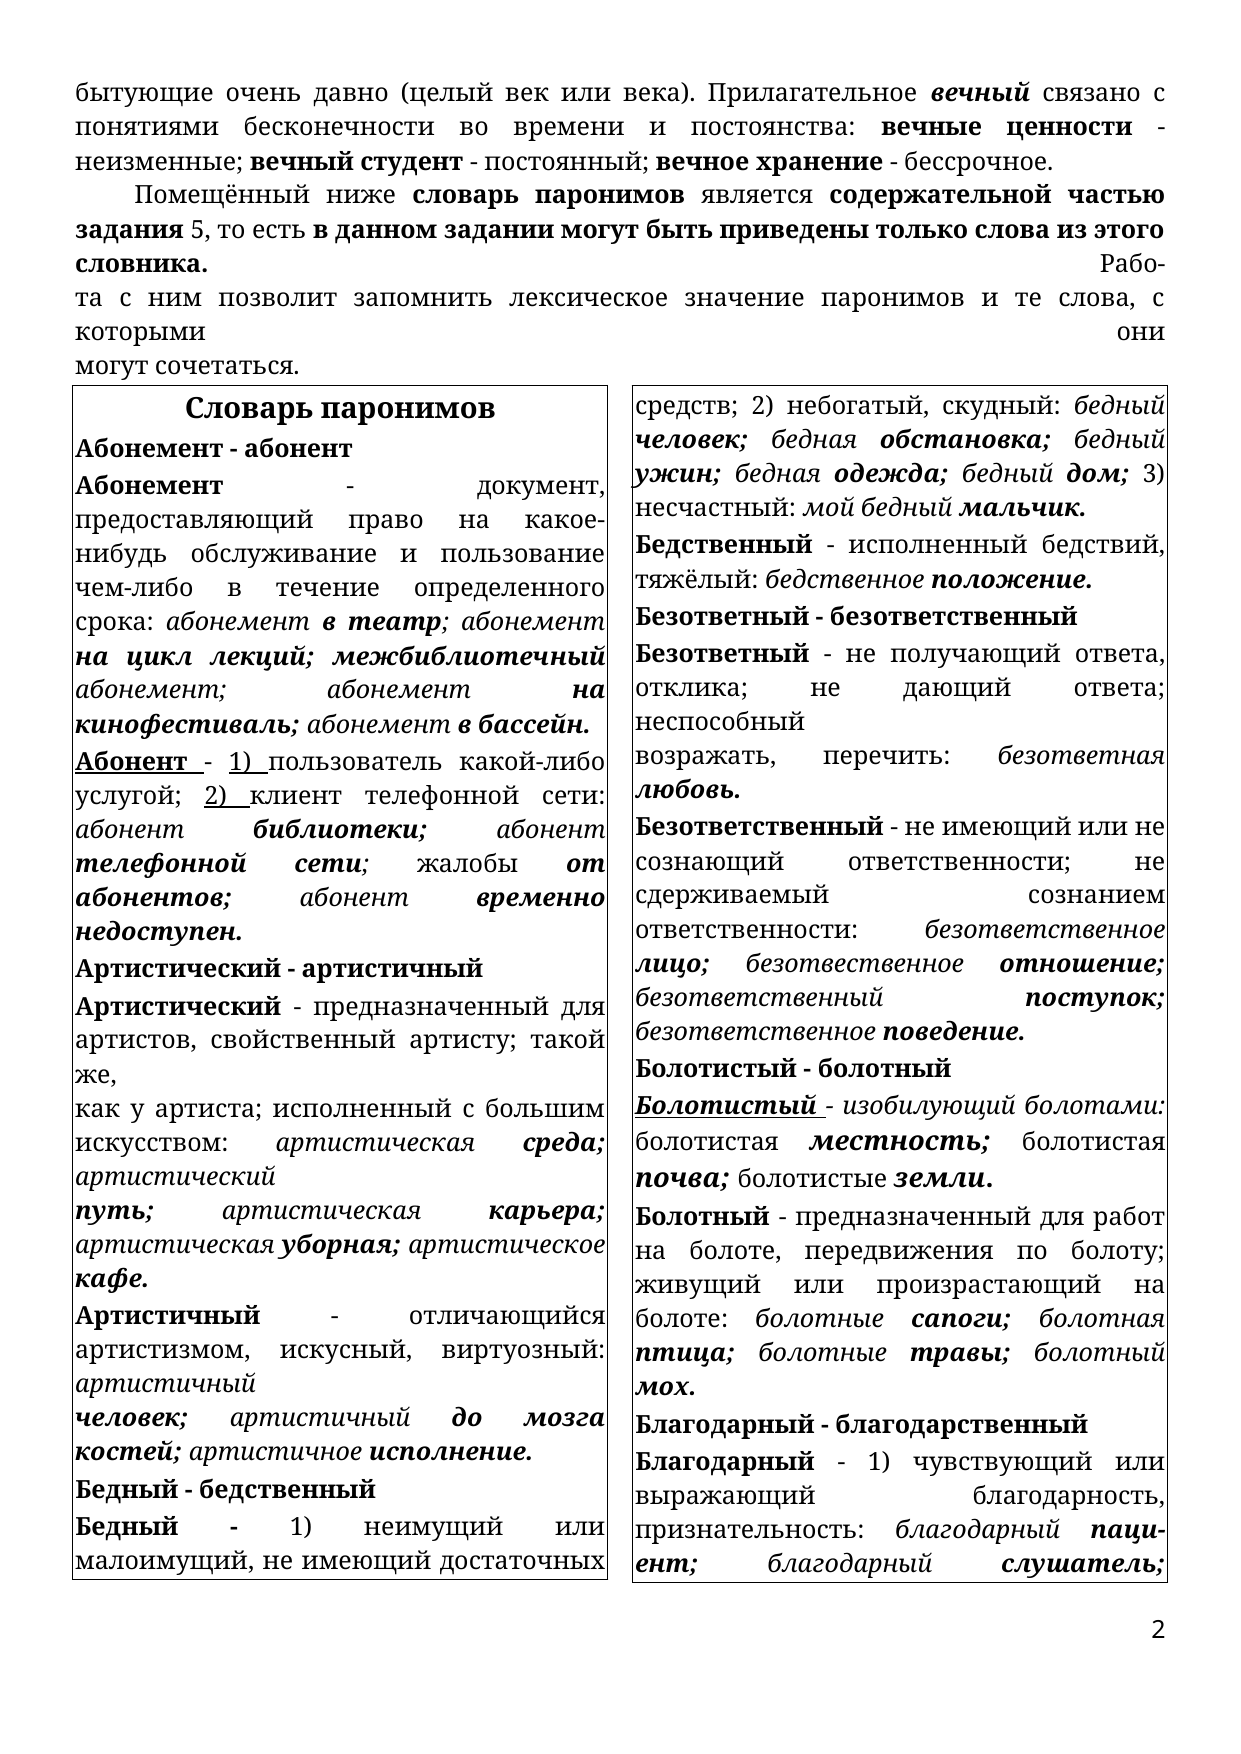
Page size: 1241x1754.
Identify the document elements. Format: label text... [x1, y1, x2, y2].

text Бедный - бедственный [73, 1468, 607, 1505]
text Болотистый - изобилующий болотами: болотистая местность; болотистая почва; болотистые земли. [633, 1085, 1167, 1196]
text Благодарный - благодарственный [633, 1403, 1167, 1440]
text Безответный - безответственный [633, 595, 1167, 632]
text Безответственный - не имеющий или не сознающий ответственности; не сдерживаемый сознанием ответственности: безответственное лицо; безотвественное отношение; безответственный поступок; безответственное поведение. [633, 806, 1167, 1047]
text Бедственный - исполненный бедствий, тяжёлый: бедственное положение. [633, 524, 1167, 595]
text Артистический - предназначенный для артистов, свойственный артисту; такой же, как у артиста; исполненный с большим искусством: артистическая среда; артистический путь; артистическая карьера; артистическая уборная; артистическое кафе. [73, 985, 607, 1295]
text Помещённый ниже словарь паронимов является содержательной частью задания 5, то есть в данном задании могут быть приведены только слова из этого словника. Рабо- та с ним позволит запомнить лексическое значение паронимов и те слова, с которыми они могут сочетаться. [75, 177, 1165, 382]
text Безответный - не получающий ответа, отклика; не дающий ответа; неспособный возражать, перечить: безответная любовь. [633, 632, 1167, 806]
text Болотный - предназначенный для работ на болоте, передвижения по болоту; живущий или произрастающий на болоте: болотные сапоги; болотная птица; болотные травы; болотный мох. [633, 1196, 1167, 1403]
text Артистический - артистичный [73, 948, 607, 985]
text Бедный - 1) неимущий или малоимущий, не имеющий достаточных средств; 2) небогатый, скудный: бедный человек; бедная обстановка; бедный ужин; бедная одежда; бедный дом; 3) несчастный: мой бедный мальчик. [73, 1505, 607, 1579]
text Абонемент - абонент [73, 427, 607, 465]
text Артистичный - отличающийся артистизмом, искусный, виртуозный: артистичный человек; артистичный до мозга костей; артистичное исполнение. [73, 1295, 607, 1468]
text Бедный - 1) неимущий или малоимущий, не имеющий достаточных средств; 2) небогатый, скудный: бедный человек; бедная обстановка; бедный ужин; бедная одежда; бедный дом; 3) несчастный: мой бедный мальчик. [633, 386, 1167, 524]
text Словарь паронимов [73, 386, 607, 427]
text Болотистый - болотный [633, 1047, 1167, 1085]
text Абонемент - документ, предоставляющий право на какое-нибудь обслуживание и пользование чем-либо в течение определенного срока: абонемент в театр; абонемент на цикл лекций; межбиблиотечный абонемент; абонемент на кинофестиваль; абонемент в бассейн. [73, 465, 607, 740]
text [75, 75, 1165, 177]
text Абонент - 1) пользователь какой-либо услугой; 2) клиент телефонной сети: абонент библиотеки; абонент телефонной сети; жалобы от абонентов; абонент временно недоступен. [73, 740, 607, 948]
